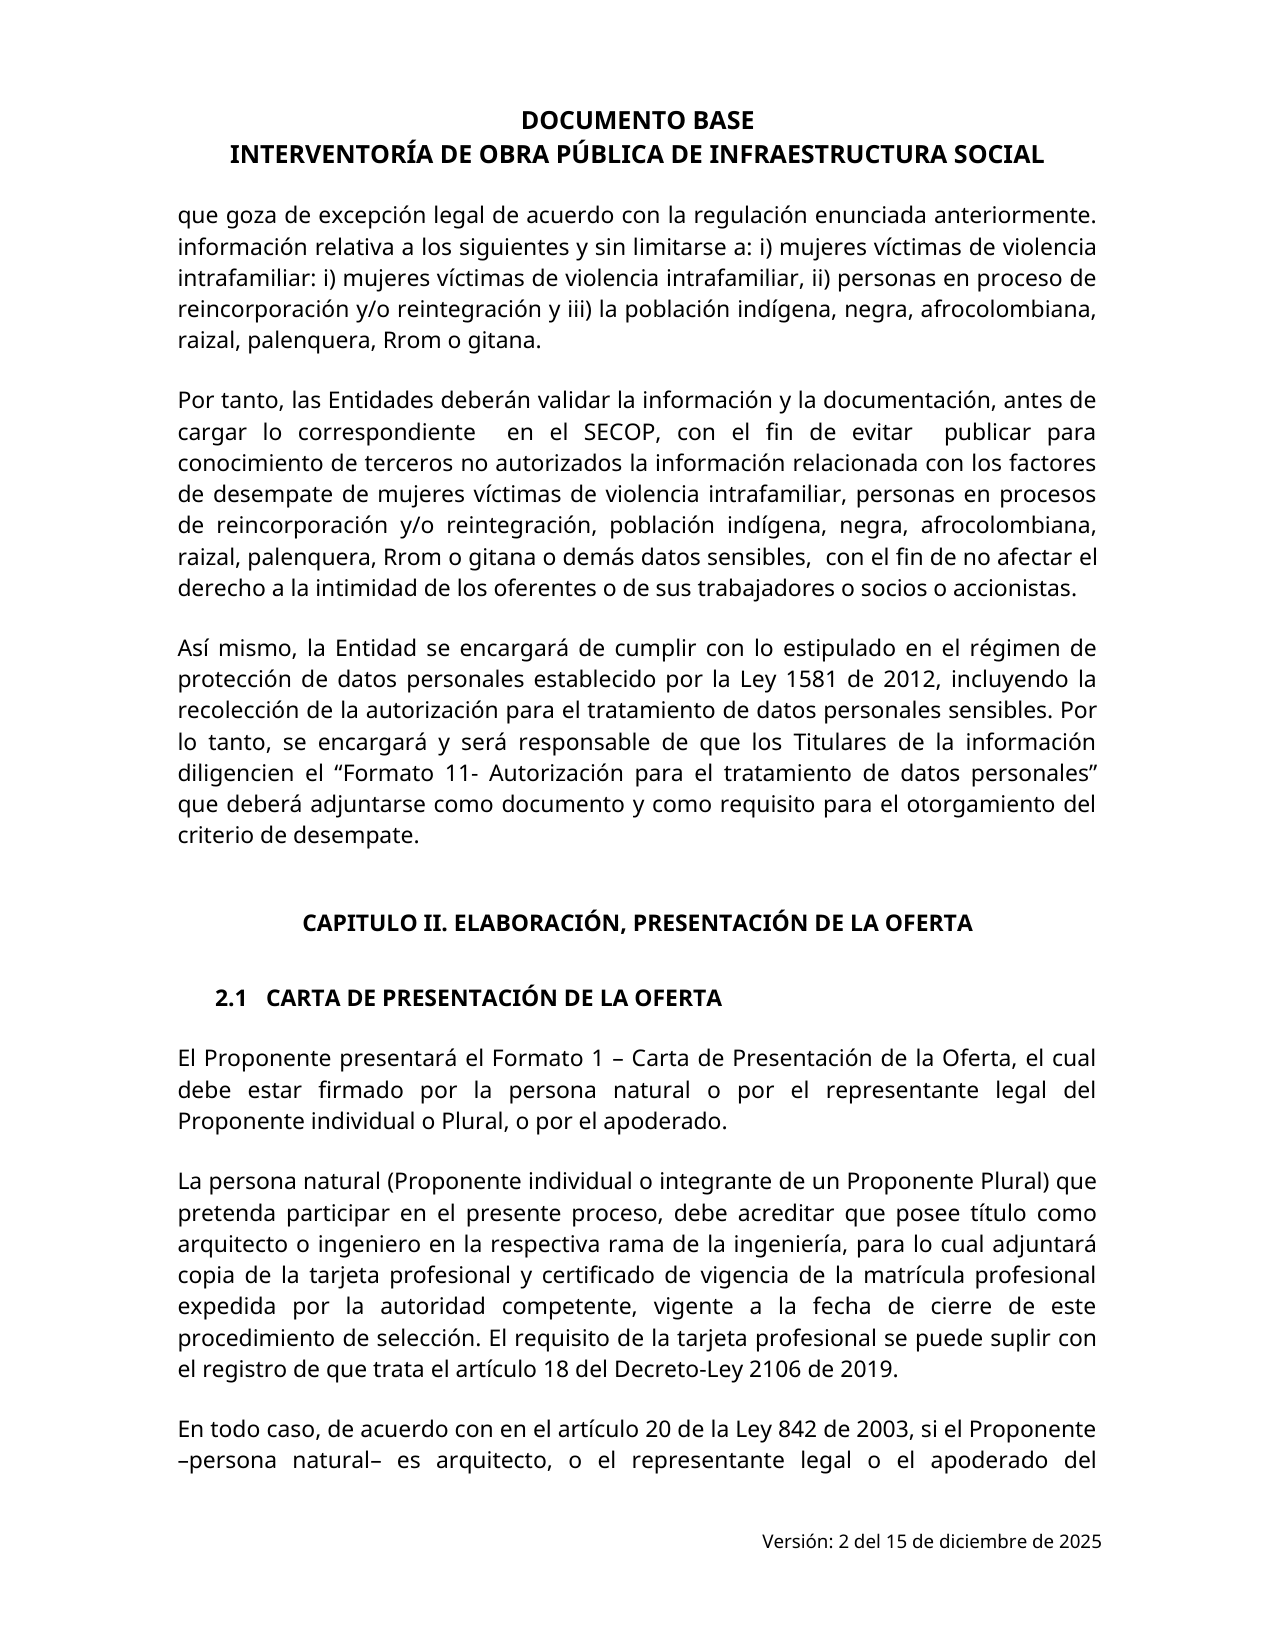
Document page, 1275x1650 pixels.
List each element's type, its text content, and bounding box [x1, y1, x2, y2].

text Así mismo, la Entidad se encargará de cumplir con lo estipulado en el régimen de protección de datos personales establecido por la Ley 1581 de 2012, incluyendo la recolección de la autorización para el tratamiento de datos personales sensibles. Por lo tanto, se encargará y será responsable de que los Titulares de la información diligencien el “Formato 11- Autorización para el tratamiento de datos personales” que deberá adjuntarse como documento y como requisito para el otorgamiento del criterio de desempate. [177, 632, 1098, 851]
text La persona natural (Proponente individual o integrante de un Proponente Plural) que pretenda participar en el presente proceso, debe acreditar que posee título como arquitecto o ingeniero en la respectiva rama de la ingeniería, para lo cual adjuntará copia de la tarjeta profesional y certificado de vigencia de la matrícula profesional expedida por la autoridad competente, vigente a la fecha de cierre de este procedimiento de selección. El requisito de la tarjeta profesional se puede suplir con el registro de que trata el artículo 18 del Decreto-Ley 2106 de 2019. [177, 1165, 1098, 1384]
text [177, 199, 1098, 356]
text El Proponente presentará el Formato 1 – Carta de Presentación de la Oferta, el cual debe estar firmado por la persona natural o por el representante legal del Proponente individual o Plural, o por el apoderado. [177, 1042, 1098, 1136]
list CARTA DE PRESENTACIÓN DE LA OFERTA [215, 982, 1098, 1013]
text Por tanto, las Entidades deberán validar la información y la documentación, antes de cargar lo correspondiente en el SECOP, con el fin de evitar publicar para conocimiento de terceros no autorizados la información relacionada con los factores de desempate de mujeres víctimas de violencia intrafamiliar, personas en procesos de reincorporación y/o reintegración, población indígena, negra, afrocolombiana, raizal, palenquera, Rrom o gitana o demás datos sensibles, con el fin de no afectar el derecho a la intimidad de los oferentes o de sus trabajadores o socios o accionistas. [177, 384, 1098, 603]
text CAPITULO II. ELABORACIÓN, PRESENTACIÓN DE LA OFERTA [177, 876, 1098, 938]
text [177, 1413, 1098, 1476]
